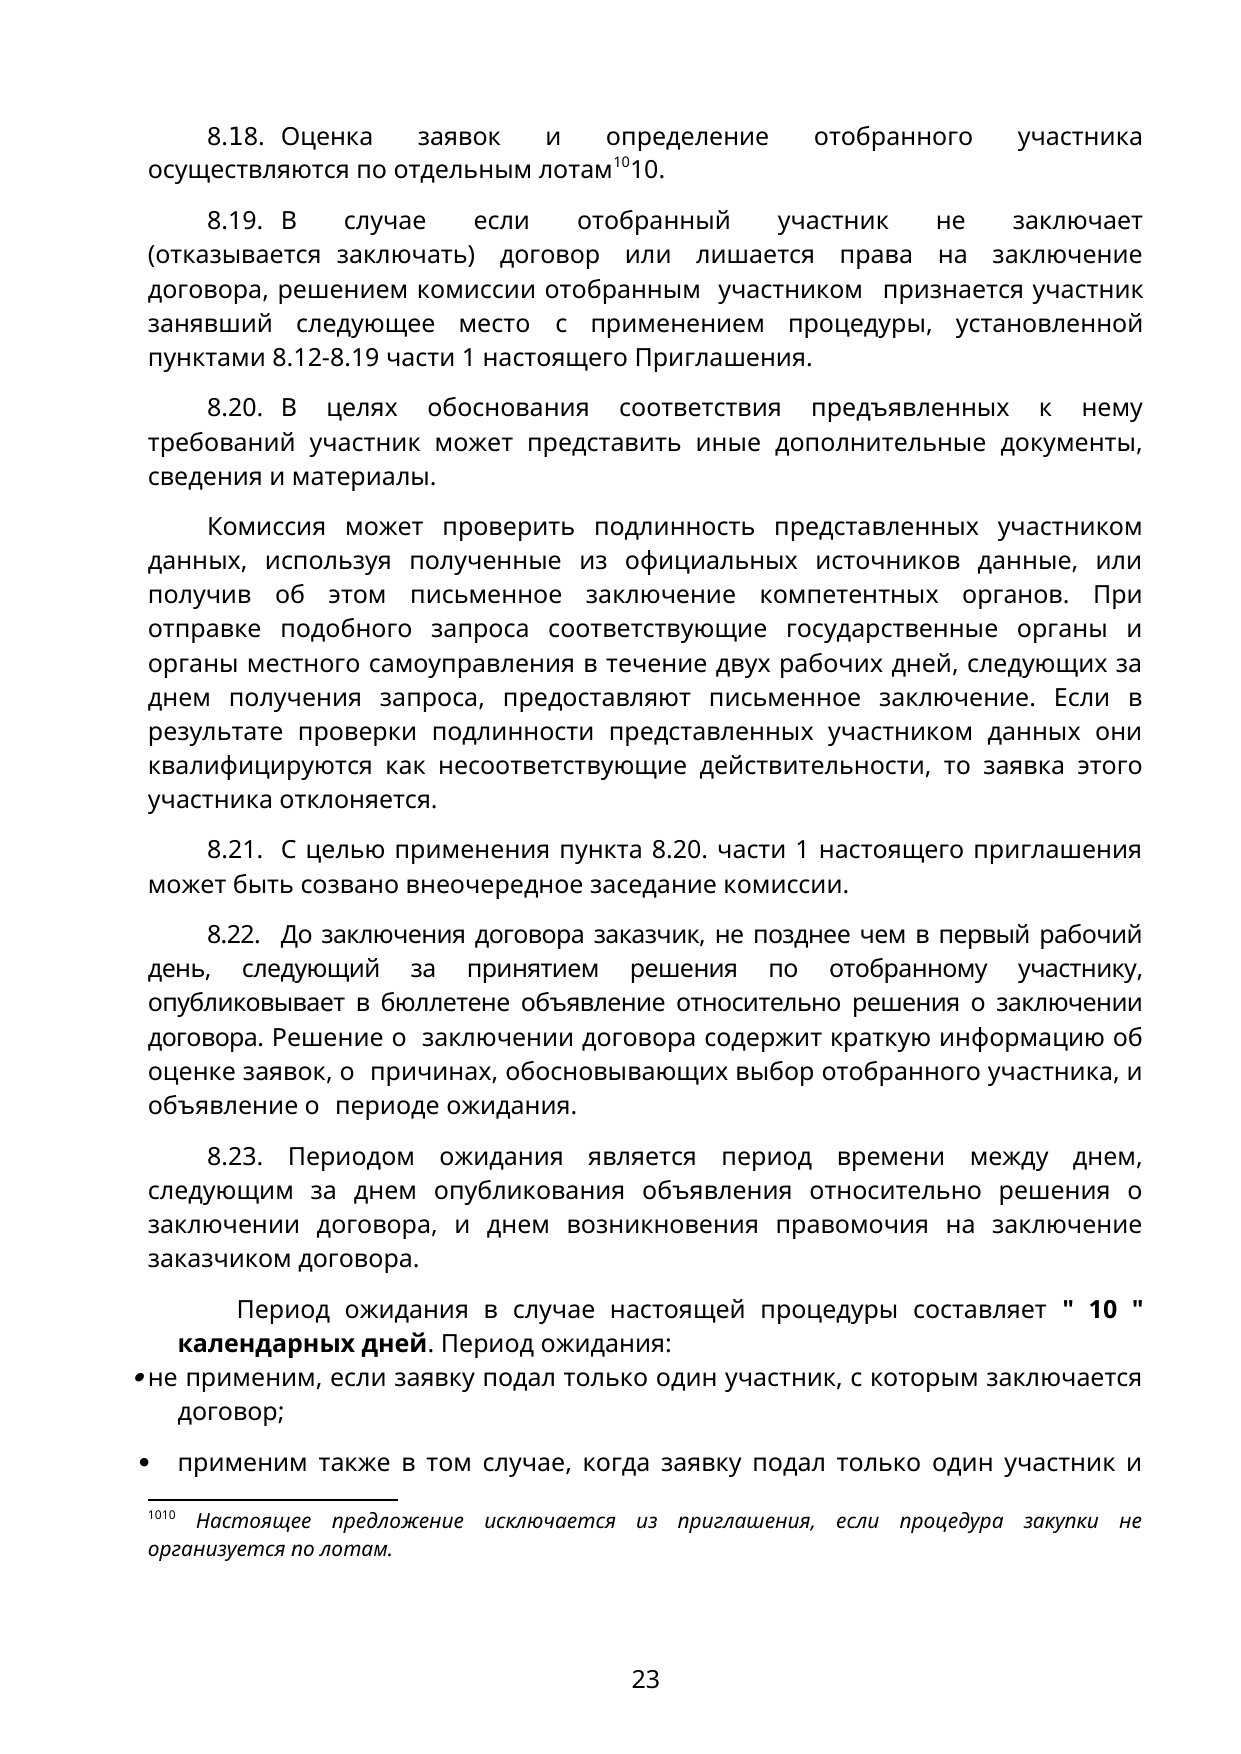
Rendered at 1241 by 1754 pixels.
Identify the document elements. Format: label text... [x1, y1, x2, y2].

text Комиссия может проверить подлинность представленных участником данных, используя полученные из официальных источников данные, или получив об этом письменное заключение компетентных органов. При отправке подобного запроса соответствующие государственные органы и органы местного самоуправления в течение двух рабочих дней, следующих за днем получения запроса, предоставляют письменное заключение. Если в результате проверки подлинности представленных участником данных они квалифицируются как несоответствующие действительности, то заявка этого участника отклоняется. [148, 509, 1144, 816]
text 8.22. До заключения договора заказчик, не позднее чем в первый рабочий день, следующий за принятием решения по отобранному участнику, опубликовывает в бюллетене объявление относительно решения о заключении договора. Решение о заключении договора содержит краткую информацию об оценке заявок, о причинах, обосновывающих выбор отобранного участника, и объявление о периоде ожидания. [148, 917, 1144, 1122]
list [140, 1444, 1144, 1478]
text 8.23. Периодом ожидания является период времени между днем, следующим за днем опубликования объявления относительно решения о заключении договора, и днем возникновения правомочия на заключение заказчиком договора. [148, 1139, 1144, 1275]
text 8.21. С целью применения пункта 8.20. части 1 настоящего приглашения может быть созвано внеочередное заседание комиссии. [148, 832, 1144, 900]
text 8.18. Оценка заявок и определение отобранного участника осуществляются по отдельным лотам10. [148, 118, 1144, 186]
text 8.20. В целях обоснования соответствия предъявленных к нему требований участник может представить иные дополнительные документы, сведения и материалы. [148, 390, 1144, 492]
text 8.19. В случае если отобранный участник не заключает (отказывается заключать) договор или лишается права на заключение договора, решением комиссии отобранным участником признается участник занявший следующее место с применением процедуры, установленной пунктами 8.12-8.19 части 1 настоящего Приглашения. [148, 203, 1144, 373]
list не применим, если заявку подал только один участник, с которым заключается договор; [133, 1360, 1144, 1428]
text Период ожидания в случае настоящей процедуры составляет " 10 " календарных дней. Период ожидания: [177, 1292, 1144, 1360]
